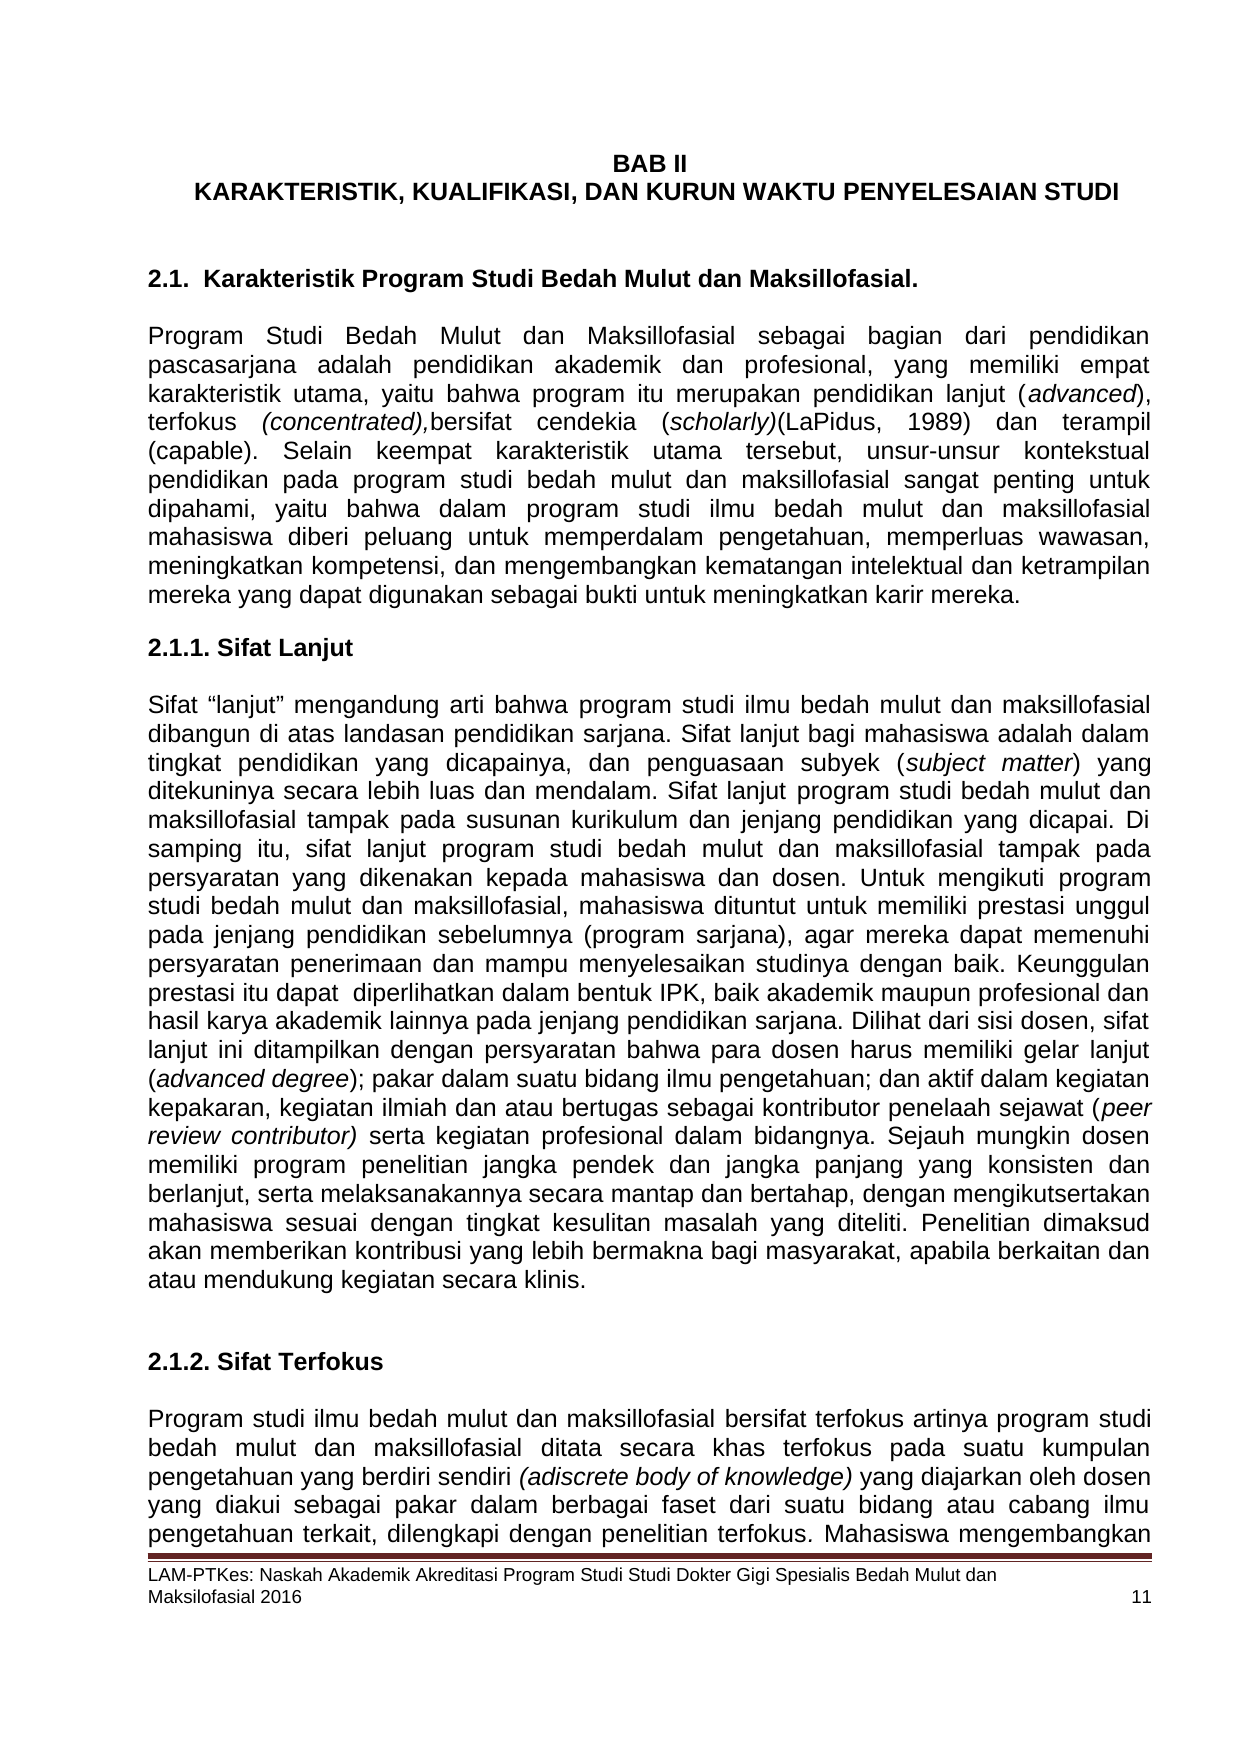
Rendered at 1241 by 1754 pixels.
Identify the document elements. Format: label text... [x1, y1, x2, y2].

text Program Studi Bedah Mulut dan Maksillofasial sebagai bagian dari pendidikan pascasarjana adalah pendidikan akademik dan profesional, yang memiliki empat karakteristik utama, yaitu bahwa program itu merupakan pendidikan lanjut (advanced), terfokus (concentrated),bersifat cendekia (scholarly)(LaPidus, 1989) dan terampil (capable). Selain keempat karakteristik utama tersebut, unsur-unsur kontekstual pendidikan pada program studi bedah mulut dan maksillofasial sangat penting untuk dipahami, yaitu bahwa dalam program studi ilmu bedah mulut dan maksillofasial mahasiswa diberi peluang untuk memperdalam pengetahuan, memperluas wawasan, meningkatkan kompetensi, dan mengembangkan kematangan intelektual dan ketrampilan mereka yang dapat digunakan sebagai bukti untuk meningkatkan karir mereka. [148, 321, 1152, 609]
subtitle KARAKTERISTIK, KUALIFIKASI, DAN KURUN WAKTU PENYELESAIAN STUDI [148, 177, 1152, 206]
subtitle 2.1.1. Sifat Lanjut [148, 633, 1152, 661]
text Sifat “lanjut” mengandung arti bahwa program studi ilmu bedah mulut dan maksillofasial dibangun di atas landasan pendidikan sarjana. Sifat lanjut bagi mahasiswa adalah dalam tingkat pendidikan yang dicapainya, dan penguasaan subyek (subject matter) yang ditekuninya secara lebih luas dan mendalam. Sifat lanjut program studi bedah mulut dan maksillofasial tampak pada susunan kurikulum dan jenjang pendidikan yang dicapai. Di samping itu, sifat lanjut program studi bedah mulut dan maksillofasial tampak pada persyaratan yang dikenakan kepada mahasiswa dan dosen. Untuk mengikuti program studi bedah mulut dan maksillofasial, mahasiswa dituntut untuk memiliki prestasi unggul pada jenjang pendidikan sebelumnya (program sarjana), agar mereka dapat memenuhi persyaratan penerimaan dan mampu menyelesaikan studinya dengan baik. Keunggulan prestasi itu dapat diperlihatkan dalam bentuk IPK, baik akademik maupun profesional dan hasil karya akademik lainnya pada jenjang pendidikan sarjana. Dilihat dari sisi dosen, sifat lanjut ini ditampilkan dengan persyaratan bahwa para dosen harus memiliki gelar lanjut (advanced degree); pakar dalam suatu bidang ilmu pengetahuan; dan aktif dalam kegiatan kepakaran, kegiatan ilmiah dan atau bertugas sebagai kontributor penelaah sejawat (peer review contributor) serta kegiatan profesional dalam bidangnya. Sejauh mungkin dosen memiliki program penelitian jangka pendek dan jangka panjang yang konsisten dan berlanjut, serta melaksanakannya secara mantap dan bertahap, dengan mengikutsertakan mahasiswa sesuai dengan tingkat kesulitan masalah yang diteliti. Penelitian dimaksud akan memberikan kontribusi yang lebih bermakna bagi masyarakat, apabila berkaitan dan atau mendukung kegiatan secara klinis. [148, 690, 1152, 1294]
subtitle BAB II [148, 149, 1152, 177]
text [148, 1404, 1152, 1548]
subtitle 2.1.2. Sifat Terfokus [148, 1347, 1152, 1375]
subtitle 2.1. Karakteristik Program Studi Bedah Mulut dan Maksillofasial. [148, 264, 1152, 292]
